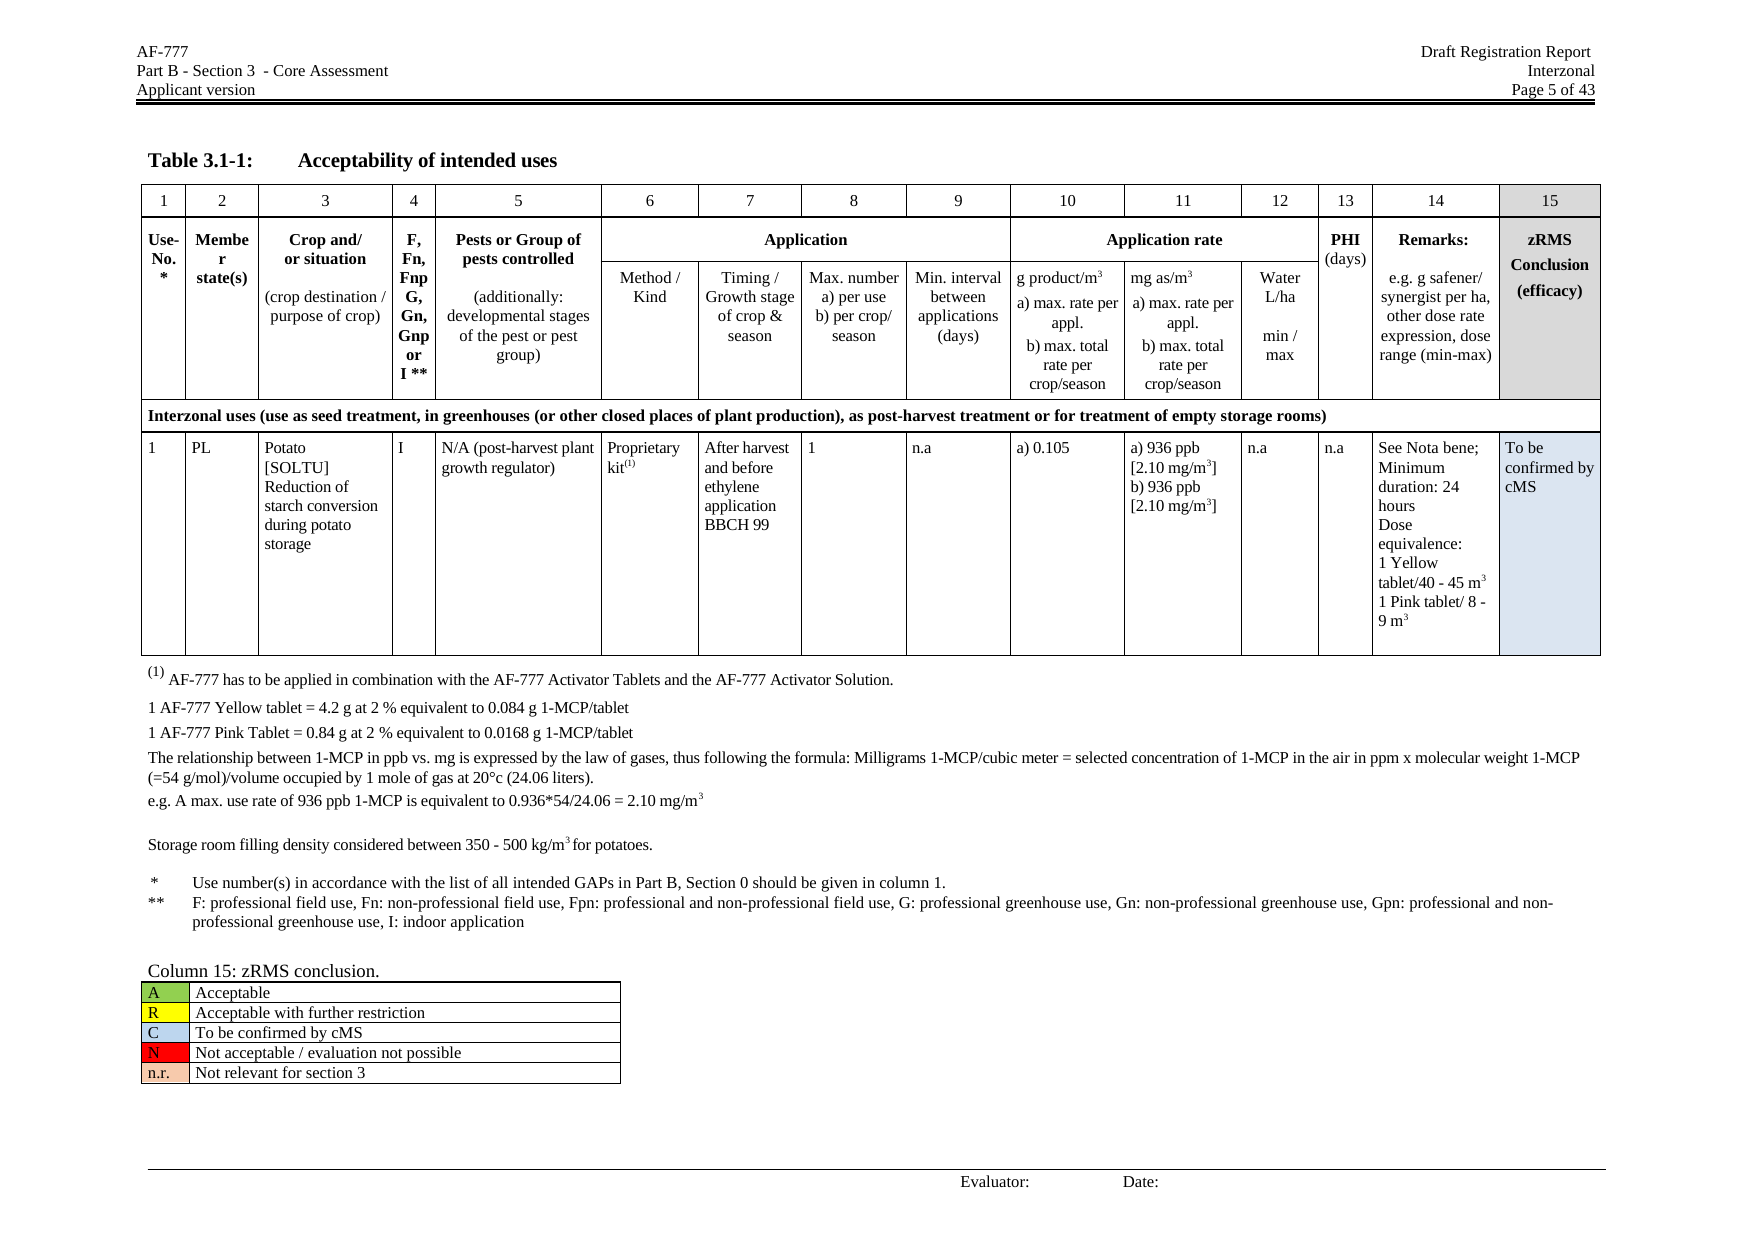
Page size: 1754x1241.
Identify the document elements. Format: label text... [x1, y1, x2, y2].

text * Use number(s) in accordance with the list of all intended GAPs in Part B, Section 0 should be given in column 1. [148, 873, 1606, 892]
table_cell Method / Kind [602, 262, 698, 399]
table_cell Application rate [1011, 218, 1318, 261]
table_cell zRMS Conclusion (efficacy) [1500, 218, 1600, 399]
table_cell Remarks: e.g. g safener/ synergist per ha, other dose rate expression, dose range (min-max) [1373, 218, 1499, 399]
table_cell Min. interval between applications (days) [907, 262, 1010, 399]
table_cell R [142, 1003, 189, 1022]
text e.g. A max. use rate of 936 ppb 1-MCP is equivalent to 0.936*54/24.06 = 2.10 mg/m3 [148, 791, 1606, 810]
table_cell I [393, 433, 435, 655]
table_cell C [142, 1023, 189, 1042]
table_header 10 [1011, 185, 1124, 216]
table_cell PHI (days) [1319, 218, 1372, 399]
table_header 1 [142, 185, 185, 216]
table_header 8 [802, 185, 906, 216]
table_cell Acceptable with further restriction [190, 1003, 620, 1022]
table_cell Interzonal uses (use as seed treatment, in greenhouses (or other closed places of plant production), as post-harvest treatment or for treatment of empty storage rooms) [142, 400, 1600, 431]
table_cell N/A (post-harvest plant growth regulator) [436, 433, 601, 655]
table_cell n.a [1319, 433, 1372, 655]
table_cell n.a [907, 433, 1010, 655]
table_header 9 [907, 185, 1010, 216]
text ** F: professional field use, Fn: non-professional field use, Fpn: professional and non-professional field use, G: professional greenhouse use, Gn: non-professional greenhouse use, Gpn: professional and non-professional greenhouse use, I: indoor application [148, 892, 1606, 931]
table_cell To be confirmed by cMS [1500, 433, 1600, 655]
table_cell After harvest and before ethylene application BBCH 99 [699, 433, 801, 655]
table_header 12 [1242, 185, 1318, 216]
table_header 13 [1319, 185, 1372, 216]
table_cell Water L/ha min / max [1242, 262, 1318, 399]
table_cell n.a [1242, 433, 1318, 655]
table_cell Proprietary kit(1) [602, 433, 698, 655]
table_header 11 [1125, 185, 1241, 216]
table_header 15 [1500, 185, 1600, 216]
table_header Acceptable [190, 983, 620, 1002]
table_cell g product/m3 a) max. rate per appl. b) max. total rate per crop/season [1011, 262, 1124, 399]
table_cell a) 936 ppb [2.10 mg/m3] b) 936 ppb [2.10 mg/m3] [1125, 433, 1241, 655]
table_cell 1 [802, 433, 906, 655]
table_cell Use-No. * [142, 218, 185, 399]
table_header 3 [259, 185, 392, 216]
table_cell Not acceptable / evaluation not possible [190, 1043, 620, 1062]
table_cell Potato [SOLTU] Reduction of starch conversion during potato storage [259, 433, 392, 655]
table_cell 1 [142, 433, 185, 655]
table_cell n.r. [142, 1063, 189, 1082]
text Storage room filling density considered between 350 - 500 kg/m3 for potatoes. [148, 835, 1606, 854]
table_cell Crop and/ or situation (crop destination / purpose of crop) [259, 218, 392, 399]
table_cell Timing / Growth stage of crop & season [699, 262, 801, 399]
table_header 6 [602, 185, 698, 216]
table_header 14 [1373, 185, 1499, 216]
text 1 AF-777 Pink Tablet = 0.84 g at 2 % equivalent to 0.0168 g 1-MCP/tablet [148, 723, 1606, 742]
text The relationship between 1-MCP in ppb vs. mg is expressed by the law of gases, thus following the formula: Milligrams 1-MCP/cubic meter = selected concentration of 1-MCP in the air in ppm x molecular weight 1-MCP (=54 g/mol)/volume occupied by 1 mole of gas at 20°c (24.06 liters). [148, 748, 1606, 787]
table_cell F, Fn, Fnp G, Gn, Gnp or I ** [393, 218, 435, 399]
table_cell Not relevant for section 3 [190, 1063, 620, 1082]
table_cell N [142, 1043, 189, 1062]
table_cell To be confirmed by cMS [190, 1023, 620, 1042]
table_header 7 [699, 185, 801, 216]
table_cell Application [602, 218, 1010, 261]
text 1 AF-777 Yellow tablet = 4.2 g at 2 % equivalent to 0.084 g 1-MCP/tablet [148, 697, 1606, 717]
table_cell PL [186, 433, 258, 655]
text Table 3.1-1: Acceptability of intended uses [148, 148, 1606, 172]
table_cell a) 0.105 [1011, 433, 1124, 655]
text Column 15: zRMS conclusion. [148, 960, 1606, 981]
table_cell Max. number a) per use b) per crop/ season [802, 262, 906, 399]
table_header A [142, 983, 189, 1002]
table_cell See Nota bene; Minimum duration: 24 hours Dose equivalence: 1 Yellow tablet/40 - 45 m3 1 Pink tablet/ 8 - 9 m3 [1373, 433, 1499, 655]
table_header 4 [393, 185, 435, 216]
table_header 5 [436, 185, 601, 216]
table_cell Pests or Group of pests controlled (additionally: developmental stages of the pest or pest group) [436, 218, 601, 399]
table_cell mg as/m3 a) max. rate per appl. b) max. total rate per crop/season [1125, 262, 1241, 399]
table_header 2 [186, 185, 258, 216]
text (1) AF-777 has to be applied in combination with the AF-777 Activator Tablets and the AF-777 Activator Solution. [148, 662, 1606, 691]
table_cell Member state(s) [186, 218, 258, 399]
